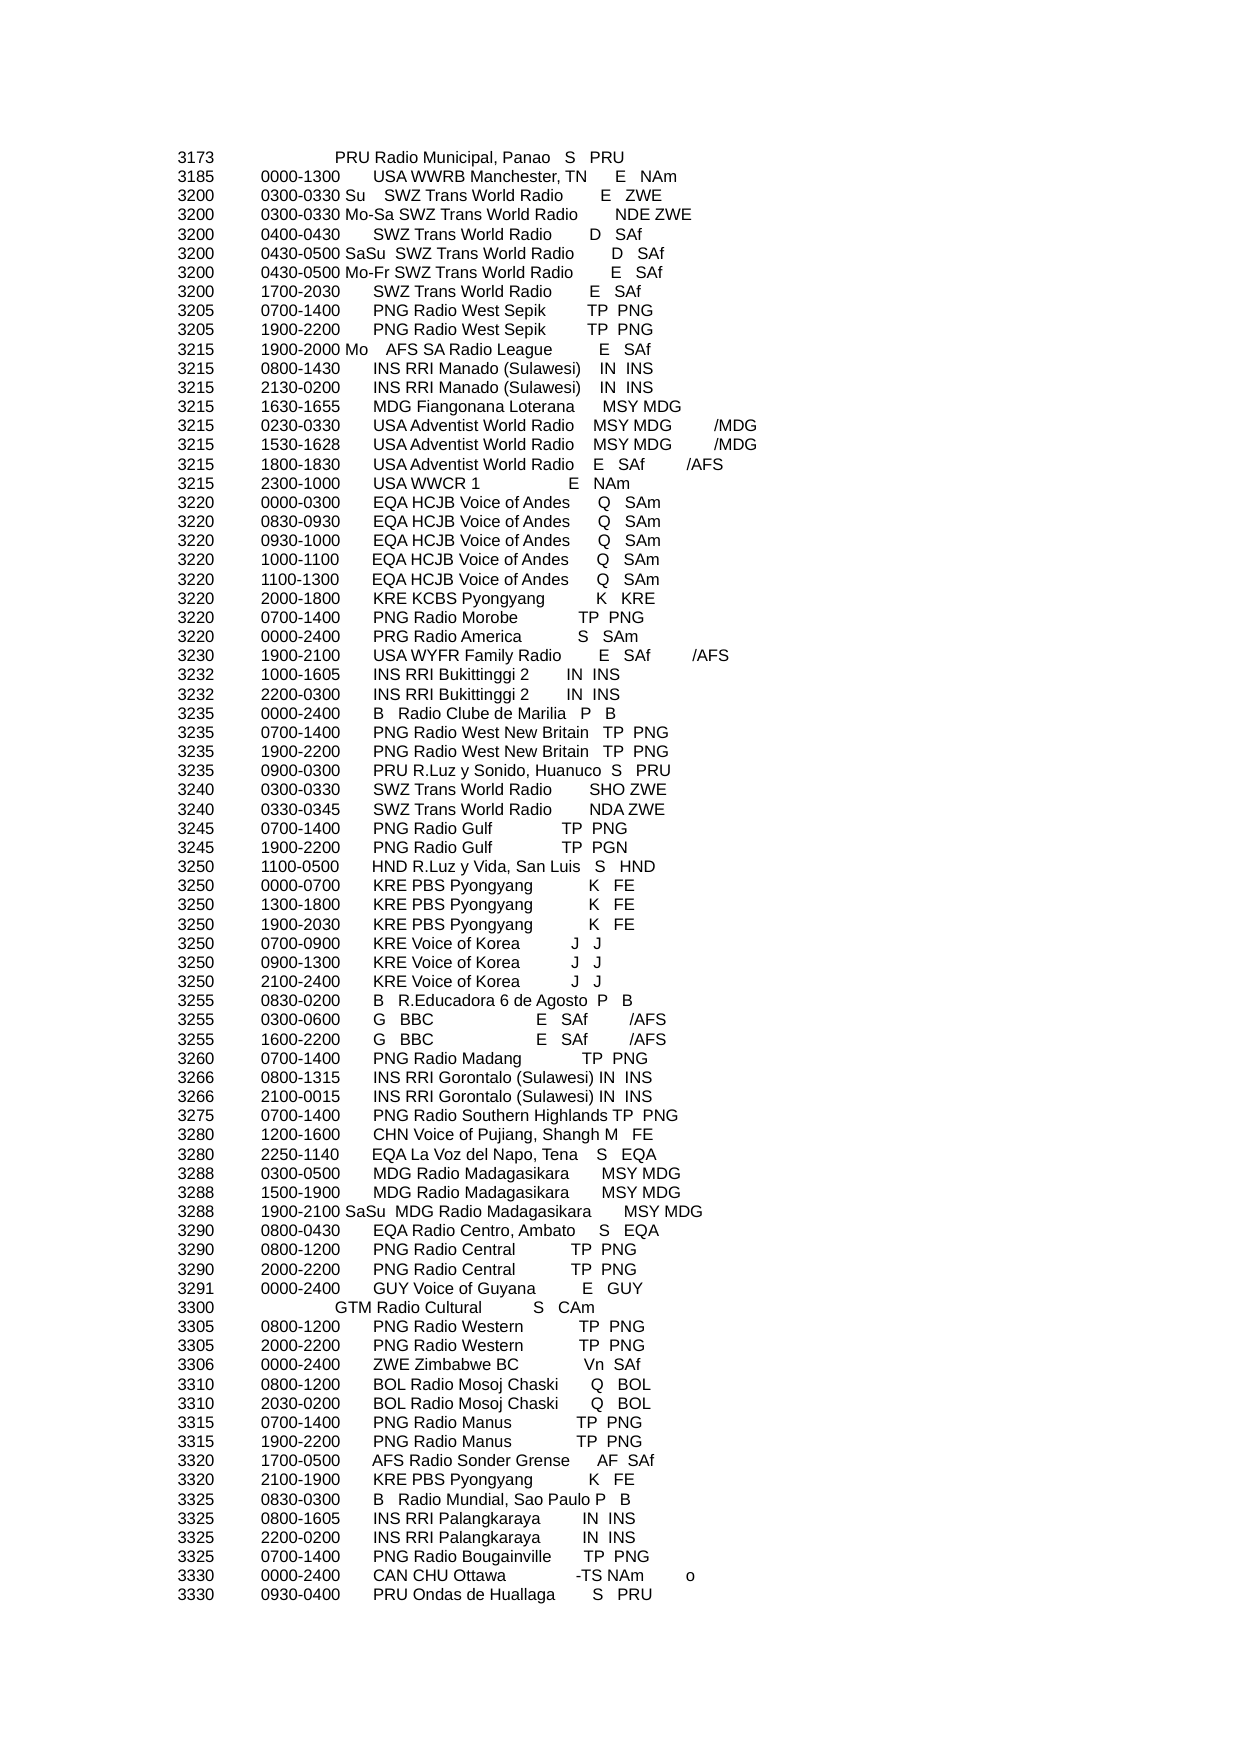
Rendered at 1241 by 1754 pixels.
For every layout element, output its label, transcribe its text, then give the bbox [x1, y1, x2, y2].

text 3255 1600-2200 G BBC E SAf /AFS [177, 1029, 1049, 1048]
text 3250 1300-1800 KRE PBS Pyongyang K FE [177, 895, 1049, 914]
text 3290 2000-2200 PNG Radio Central TP PNG [177, 1259, 1049, 1278]
text 3232 2200-0300 INS RRI Bukittinggi 2 IN INS [177, 684, 1049, 703]
text 3288 1900-2100 SaSu MDG Radio Madagasikara MSY MDG [177, 1202, 1049, 1221]
text 3266 2100-0015 INS RRI Gorontalo (Sulawesi) IN INS [177, 1087, 1049, 1106]
text 3200 0400-0430 SWZ Trans World Radio D SAf [177, 224, 1049, 243]
text 3288 1500-1900 MDG Radio Madagasikara MSY MDG [177, 1183, 1049, 1202]
text 3291 0000-2400 GUY Voice of Guyana E GUY [177, 1278, 1049, 1298]
text 3250 0000-0700 KRE PBS Pyongyang K FE [177, 876, 1049, 895]
text 3305 2000-2200 PNG Radio Western TP PNG [177, 1336, 1049, 1355]
text 3215 2300-1000 USA WWCR 1 E NAm [177, 473, 1049, 493]
text 3200 1700-2030 SWZ Trans World Radio E SAf [177, 282, 1049, 301]
text 3220 0930-1000 EQA HCJB Voice of Andes Q SAm [177, 531, 1049, 550]
text 3310 0800-1200 BOL Radio Mosoj Chaski Q BOL [177, 1374, 1049, 1393]
text 3255 0830-0200 B R.Educadora 6 de Agosto P B [177, 991, 1049, 1010]
text 3315 0700-1400 PNG Radio Manus TP PNG [177, 1413, 1049, 1432]
text 3280 2250-1140 EQA del Napo, Tena S EQA [177, 1144, 1049, 1163]
text 3250 1100-0500 HND R.Luz y Vida, San Luis S HND [177, 857, 1049, 876]
text 3215 1630-1655 MDG Fiangonana Loterana MSY MDG [177, 397, 1049, 416]
text 3205 0700-1400 PNG Radio West Sepik TP PNG [177, 301, 1049, 320]
text 3235 0700-1400 PNG Radio West New Britain TP PNG [177, 723, 1049, 742]
text 3220 2000-1800 KRE KCBS Pyongyang K KRE [177, 588, 1049, 608]
text 3240 0330-0345 SWZ Trans World Radio NDA ZWE [177, 799, 1049, 818]
text 3220 1000-1100 EQA HCJB Voice of Andes Q SAm [177, 550, 1049, 569]
text 3215 2130-0200 INS RRI Manado (Sulawesi) IN INS [177, 378, 1049, 397]
text 3200 0430-0500 Mo-Fr SWZ Trans World Radio E SAf [177, 263, 1049, 282]
text 3325 0800-1605 INS RRI Palangkaraya IN INS [177, 1508, 1049, 1528]
text 3220 0000-0300 EQA HCJB Voice of Andes Q SAm [177, 493, 1049, 512]
text 3205 1900-2200 PNG Radio West Sepik TP PNG [177, 320, 1049, 339]
text 3290 0800-0430 EQA Radio Centro, Ambato S EQA [177, 1221, 1049, 1240]
text 3260 0700-1400 PNG Radio Madang TP PNG [177, 1048, 1049, 1068]
text 3330 0930-0400 PRU Ondas de Huallaga S PRU [177, 1585, 1049, 1604]
text 3215 1800-1830 USA Adventist World Radio E SAf /AFS [177, 454, 1049, 473]
text 3288 0300-0500 MDG Radio Madagasikara MSY MDG [177, 1163, 1049, 1183]
text 3306 0000-2400 ZWE Zimbabwe BC Vn SAf [177, 1355, 1049, 1374]
text 3325 0700-1400 PNG Radio Bougainville TP PNG [177, 1547, 1049, 1566]
text 3320 2100-1900 KRE PBS Pyongyang K FE [177, 1470, 1049, 1489]
text 3220 1100-1300 EQA HCJB Voice of Andes Q SAm [177, 569, 1049, 588]
text 3215 1530-1628 USA Adventist World Radio MSY MDG /MDG [177, 435, 1049, 454]
text 3235 0000-2400 B Radio Clube de Marilia P B [177, 703, 1049, 723]
text 3305 0800-1200 PNG Radio Western TP PNG [177, 1317, 1049, 1336]
text 3220 0700-1400 PNG Radio Morobe TP PNG [177, 608, 1049, 627]
text 3215 0230-0330 USA Adventist World Radio MSY MDG /MDG [177, 416, 1049, 435]
text 3215 1900-2000 Mo AFS SA Radio League E SAf [177, 339, 1049, 358]
text 3255 0300-0600 G BBC E SAf /AFS [177, 1010, 1049, 1029]
text 3275 0700-1400 PNG Radio Southern Highlands TP PNG [177, 1106, 1049, 1125]
text 3320 1700-0500 AFS Radio Sonder Grense AF SAf [177, 1451, 1049, 1470]
text 3266 0800-1315 INS RRI Gorontalo (Sulawesi) IN INS [177, 1068, 1049, 1087]
text 3220 0000-2400 PRG Radio America S SAm [177, 627, 1049, 646]
text 3250 2100-2400 KRE Voice of Korea J J [177, 972, 1049, 991]
text 3173 PRU Radio Municipal, Panao S PRU [177, 148, 1049, 167]
text 3230 1900-2100 USA WYFR Family Radio E SAf /AFS [177, 646, 1049, 665]
text 3315 1900-2200 PNG Radio Manus TP PNG [177, 1432, 1049, 1451]
text 3240 0300-0330 SWZ Trans World Radio SHO ZWE [177, 780, 1049, 799]
text 3300 GTM Radio Cultural S CAm [177, 1298, 1049, 1317]
text 3250 1900-2030 KRE PBS Pyongyang K FE [177, 914, 1049, 933]
text 3330 0000-2400 CAN -TS NAm o [177, 1566, 1049, 1585]
text 3235 1900-2200 PNG Radio West New Britain TP PNG [177, 742, 1049, 761]
text 3325 0830-0300 B Radio Mundial, Sao Paulo P B [177, 1489, 1049, 1508]
text 3200 0300-0330 Su SWZ Trans World Radio E ZWE [177, 186, 1049, 205]
text 3245 1900-2200 PNG Radio Gulf TP PGN [177, 838, 1049, 857]
text 3185 0000-1300 USA WWRB Manchester, TN E NAm [177, 167, 1049, 186]
text 3235 0900-0300 PRU R.Luz y Sonido, Huanuco S PRU [177, 761, 1049, 780]
text 3245 0700-1400 PNG Radio Gulf TP PNG [177, 818, 1049, 838]
text 3220 0830-0930 EQA HCJB Voice of Andes Q SAm [177, 512, 1049, 531]
text 3232 1000-1605 INS RRI Bukittinggi 2 IN INS [177, 665, 1049, 684]
text 3215 0800-1430 INS RRI Manado (Sulawesi) IN INS [177, 358, 1049, 378]
text 3200 0300-0330 Mo-Sa SWZ Trans World Radio NDE ZWE [177, 205, 1049, 224]
text 3250 0900-1300 KRE Voice of Korea J J [177, 953, 1049, 972]
text 3200 0430-0500 SaSu SWZ Trans World Radio D SAf [177, 243, 1049, 263]
text 3290 0800-1200 PNG Radio Central TP PNG [177, 1240, 1049, 1259]
text 3310 2030-0200 BOL Radio Mosoj Chaski Q BOL [177, 1393, 1049, 1413]
text 3250 0700-0900 KRE Voice of Korea J J [177, 933, 1049, 953]
text 3280 1200-1600 CHN Voice of Pujiang, Shangh M FE [177, 1125, 1049, 1144]
text 3325 2200-0200 INS RRI Palangkaraya IN INS [177, 1528, 1049, 1547]
